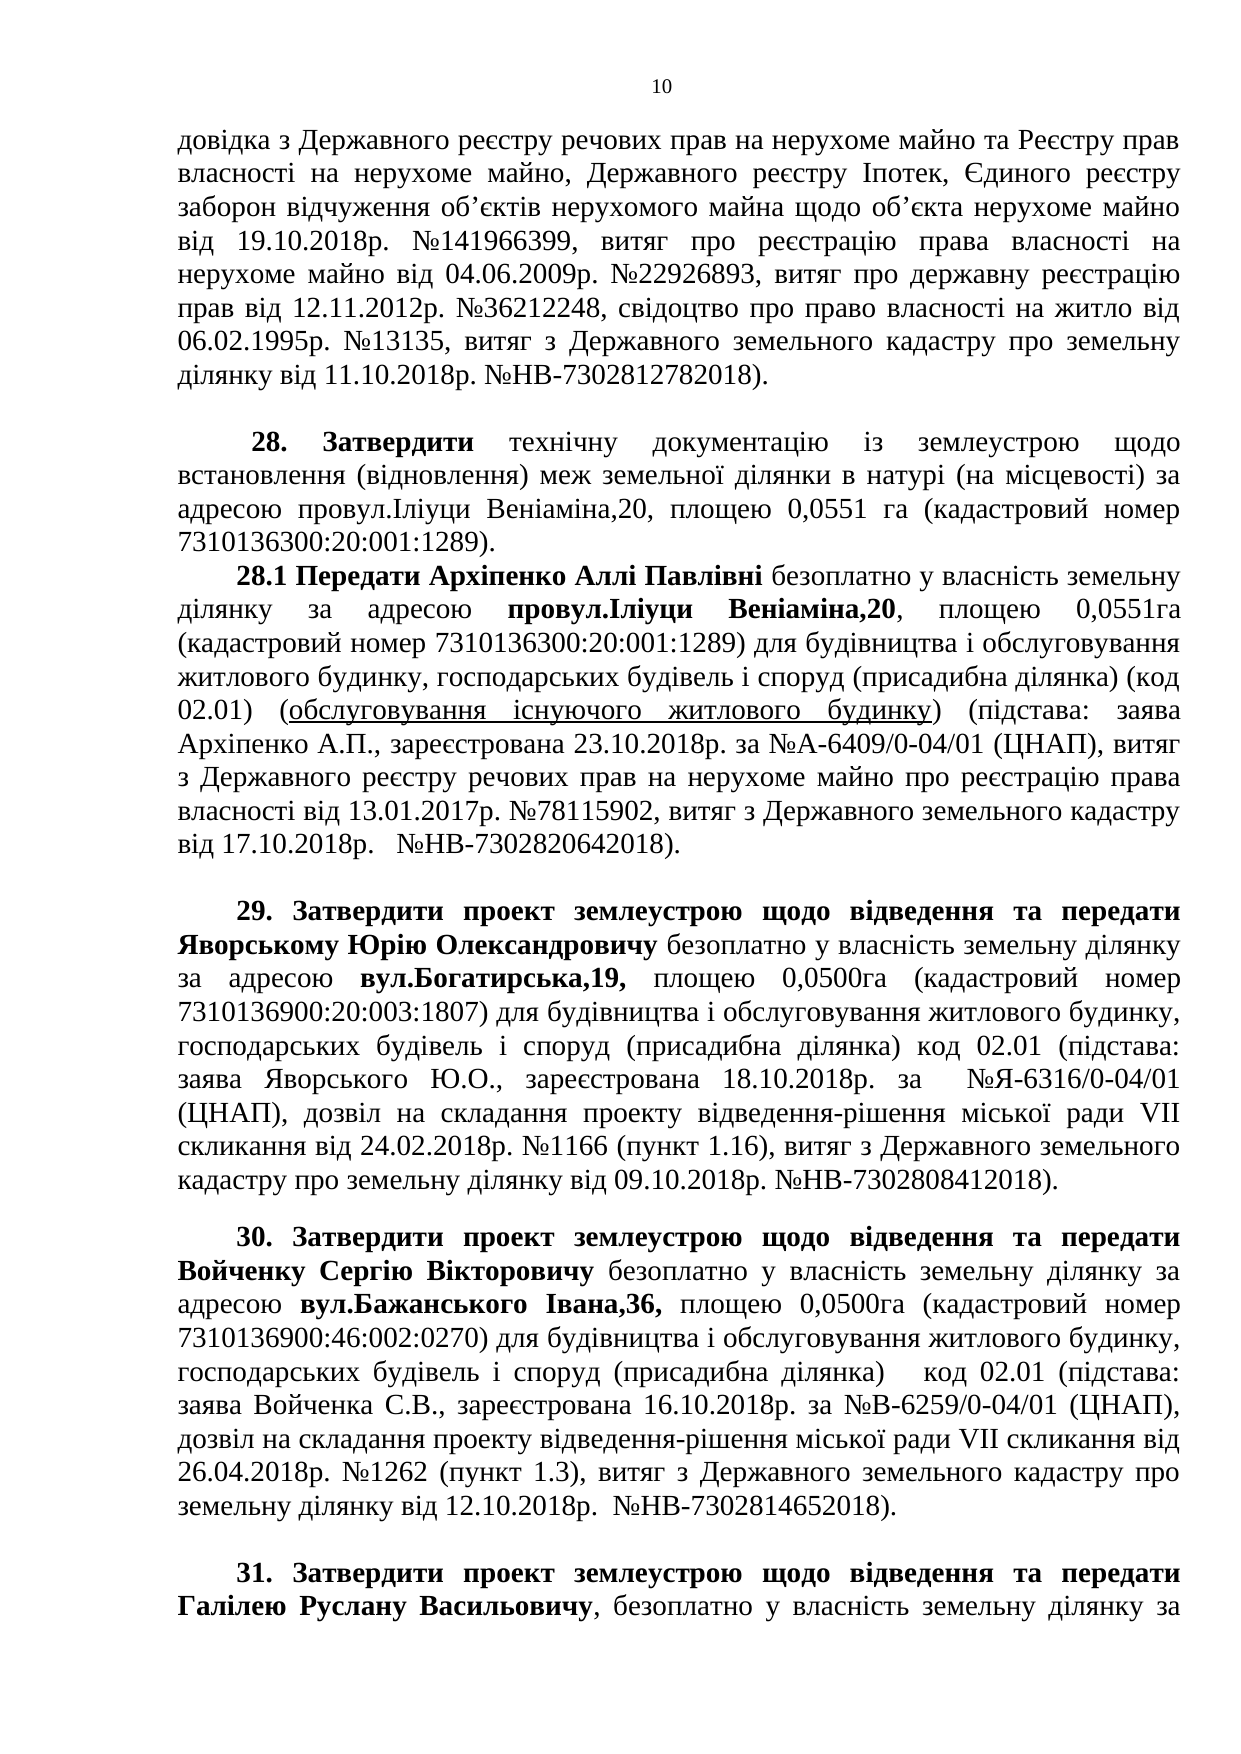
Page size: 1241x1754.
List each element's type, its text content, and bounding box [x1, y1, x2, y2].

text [177, 98, 1181, 390]
text 30. Затвердити проект землеустрою щодо відведення та передати Войченку Сергію Вікторовичу безоплатно у власність земельну ділянку за адресою вул.Бажанського Івана,36, площею 0,0500га (кадастровий номер 7310136900:46:002:0270) для будівництва і обслуговування житлового будинку, господарських будівель і споруд (присадибна ділянка) код 02.01 (підстава: заява Войченка С.В., зареєстрована 16.10.2018р. за №В-6259/0-04/01 (ЦНАП), дозвіл на складання проекту відведення-рішення міської ради VІI скликання від 26.04.2018р. №1262 (пункт 1.3), витяг з Державного земельного кадастру про земельну ділянку від 12.10.2018р. №НВ-7302814652018). [177, 1219, 1181, 1521]
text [177, 1555, 1181, 1622]
text 29. Затвердити проект землеустрою щодо відведення та передати Яворському Юрію Олександровичу безоплатно у власність земельну ділянку за адресою вул.Богатирська,19, площею 0,0500га (кадастровий номер 7310136900:20:003:1807) для будівництва і обслуговування житлового будинку, господарських будівель і споруд (присадибна ділянка) код 02.01 (підстава: заява Яворського Ю.О., зареєстрована 18.10.2018р. за №Я-6316/0-04/01 (ЦНАП), дозвіл на складання проекту відведення-рішення міської ради VІI скликання від 24.02.2018р. №1166 (пункт 1.16), витяг з Державного земельного кадастру про земельну ділянку від 09.10.2018р. №НВ-7302808412018). [177, 893, 1181, 1195]
text 28. Затвердити технічну документацію із землеустрою щодо встановлення (відновлення) меж земельної ділянки в натурі (на місцевості) за адресою провул.Іліуци Веніаміна,20, площею 0,0551 га (кадастровий номер 7310136300:20:001:1289). [177, 424, 1181, 558]
text 28.1 Передати Архіпенко Аллі Павлівні безоплатно у власність земельну ділянку за адресою провул.Іліуци Веніаміна,20, площею 0,0551га (кадастровий номер 7310136300:20:001:1289) для будівництва і обслуговування житлового будинку, господарських будівель і споруд (присадибна ділянка) (код 02.01) (обслуговування існуючого житлового будинку) (підстава: заява Архіпенко А.П., зареєстрована 23.10.2018р. за №А-6409/0-04/01 (ЦНАП), витяг з Державного реєстру речових прав на нерухоме майно про реєстрацію права власності від 13.01.2017р. №78115902, витяг з Державного земельного кадастру від 17.10.2018р. №НВ-7302820642018). [177, 558, 1181, 860]
